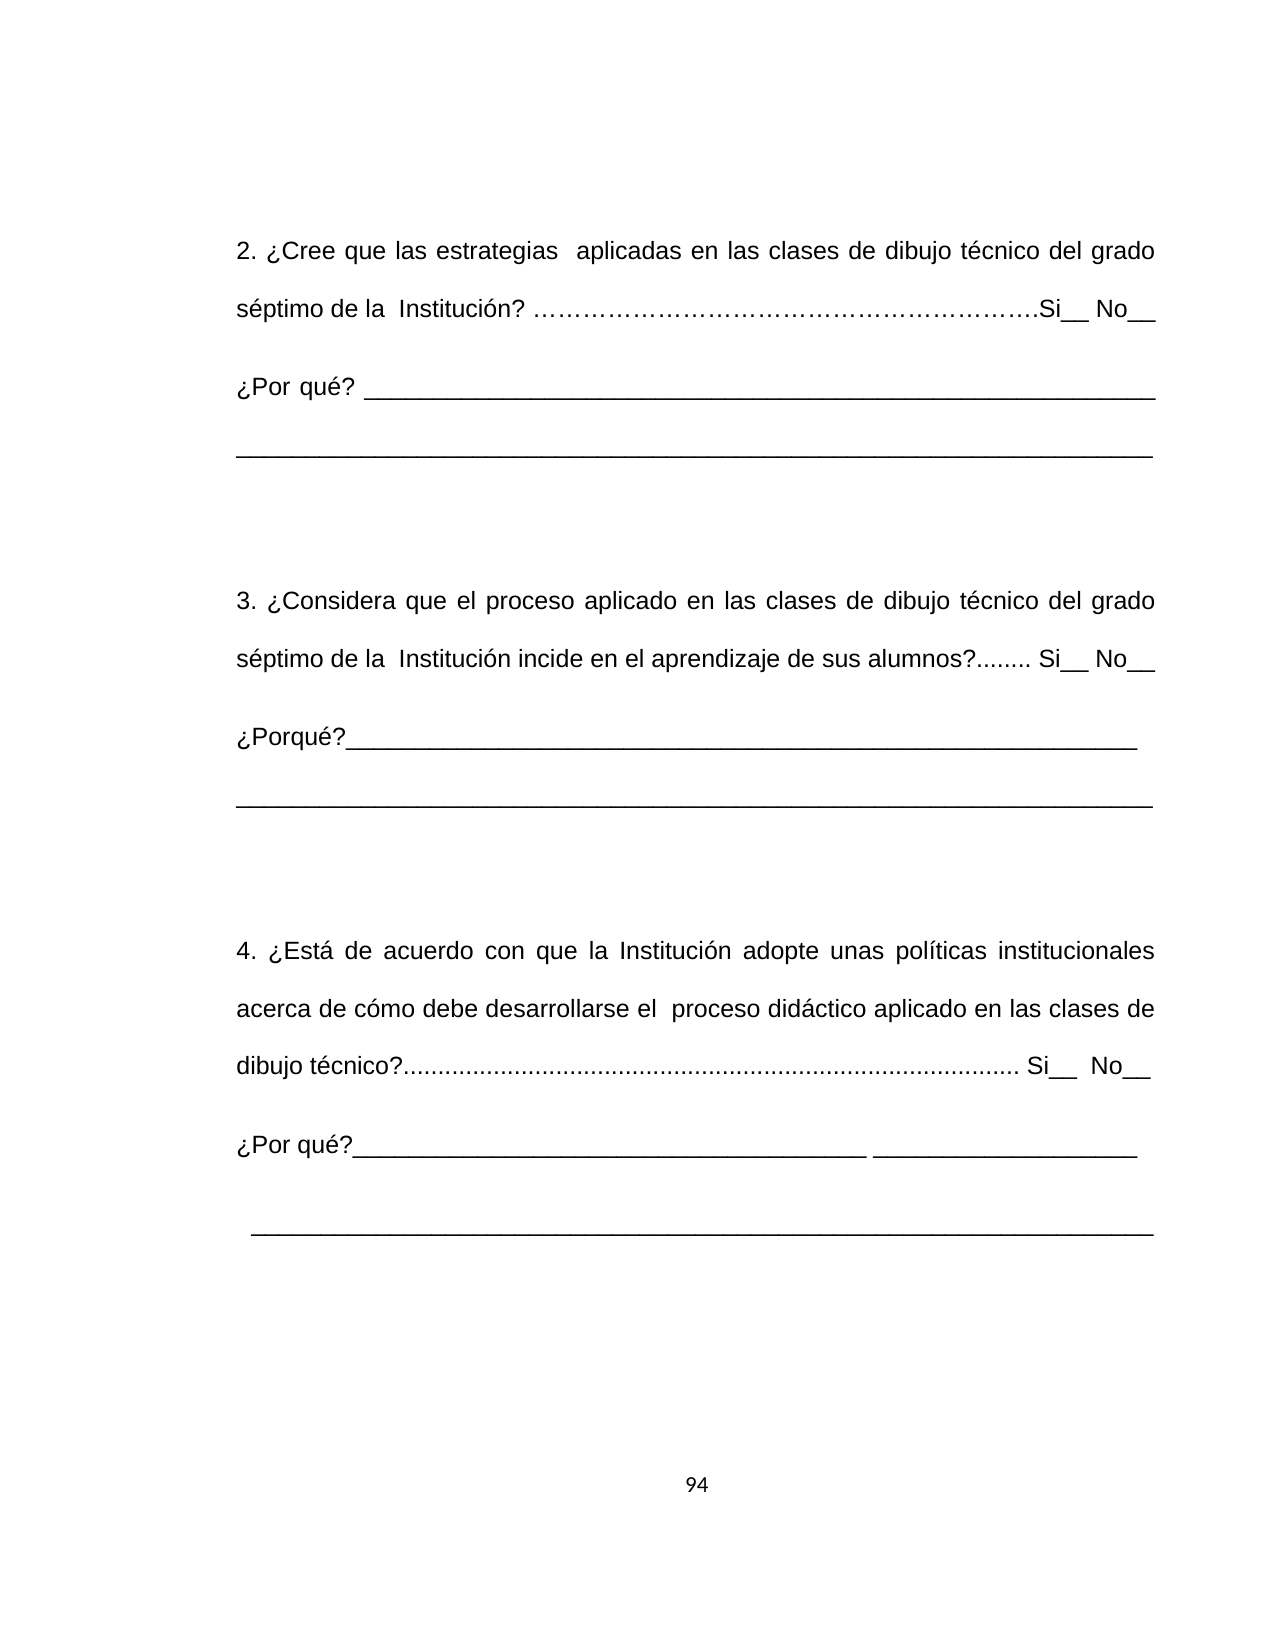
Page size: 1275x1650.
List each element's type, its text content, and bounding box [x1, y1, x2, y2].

text ¿Por qué? _________________________________________________________ __________________________________________________________________ [236, 372, 1157, 458]
text _________________________________________________________________ [251, 1208, 1157, 1237]
text ¿Porqué?_________________________________________________________ __________________________________________________________________ [236, 722, 1157, 808]
text 2. ¿Cree que las estrategias aplicadas en las clases de dibujo técnico del grado séptimo de la Institución? …………………………………………………….Si__ No__ [236, 236, 1157, 322]
text 3. ¿Considera que el proceso aplicado en las clases de dibujo técnico del grado séptimo de la Institución incide en el aprendizaje de sus alumnos?........ Si__ No__ [236, 586, 1157, 672]
text ¿Por qué?_____________________________________ ___________________ [236, 1129, 1157, 1158]
text 4. ¿Está de acuerdo con que la Institución adopte unas políticas institucionales acerca de cómo debe desarrollarse el proceso didáctico aplicado en las clases de dibujo técnico?......................................................................................... Si__ No__ [236, 936, 1157, 1080]
